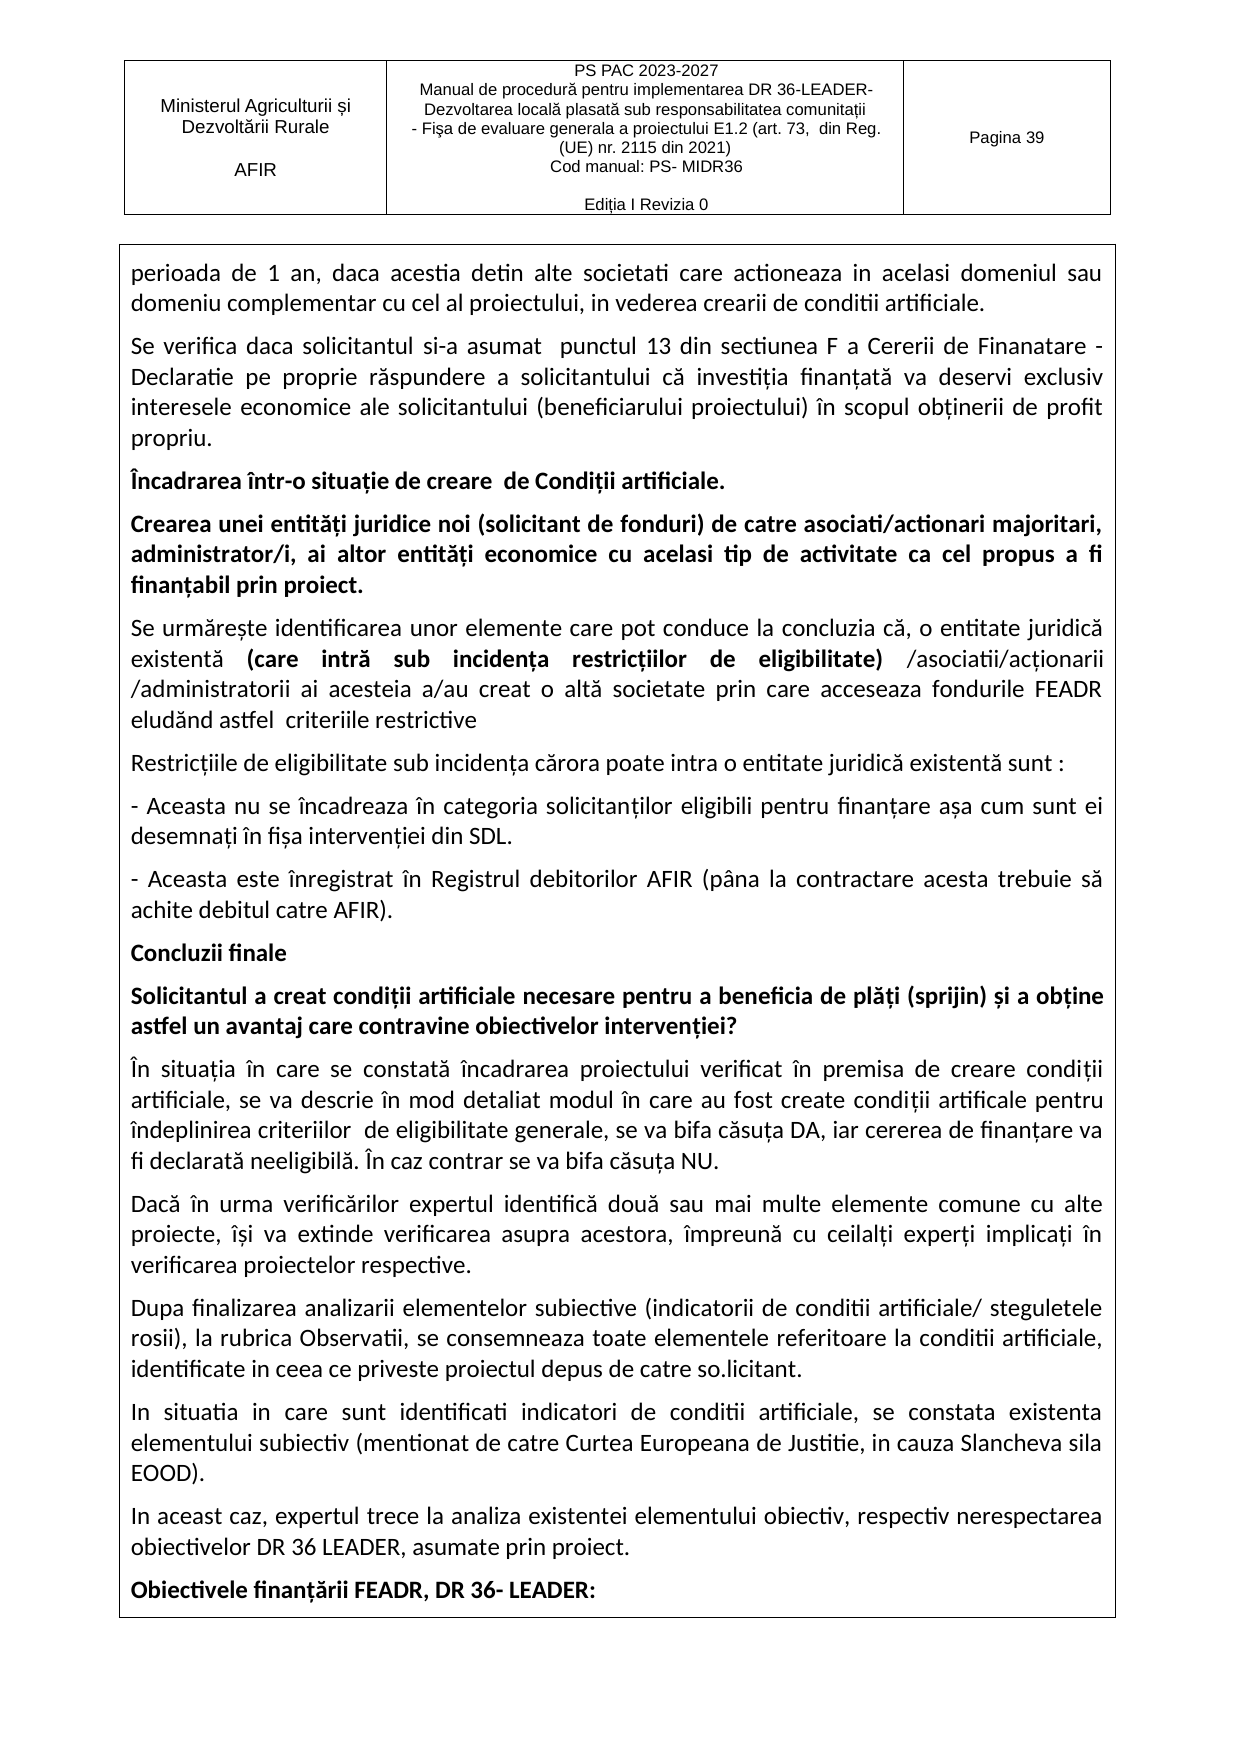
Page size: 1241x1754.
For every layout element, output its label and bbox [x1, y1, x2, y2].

table_cell [120, 245, 1115, 1617]
